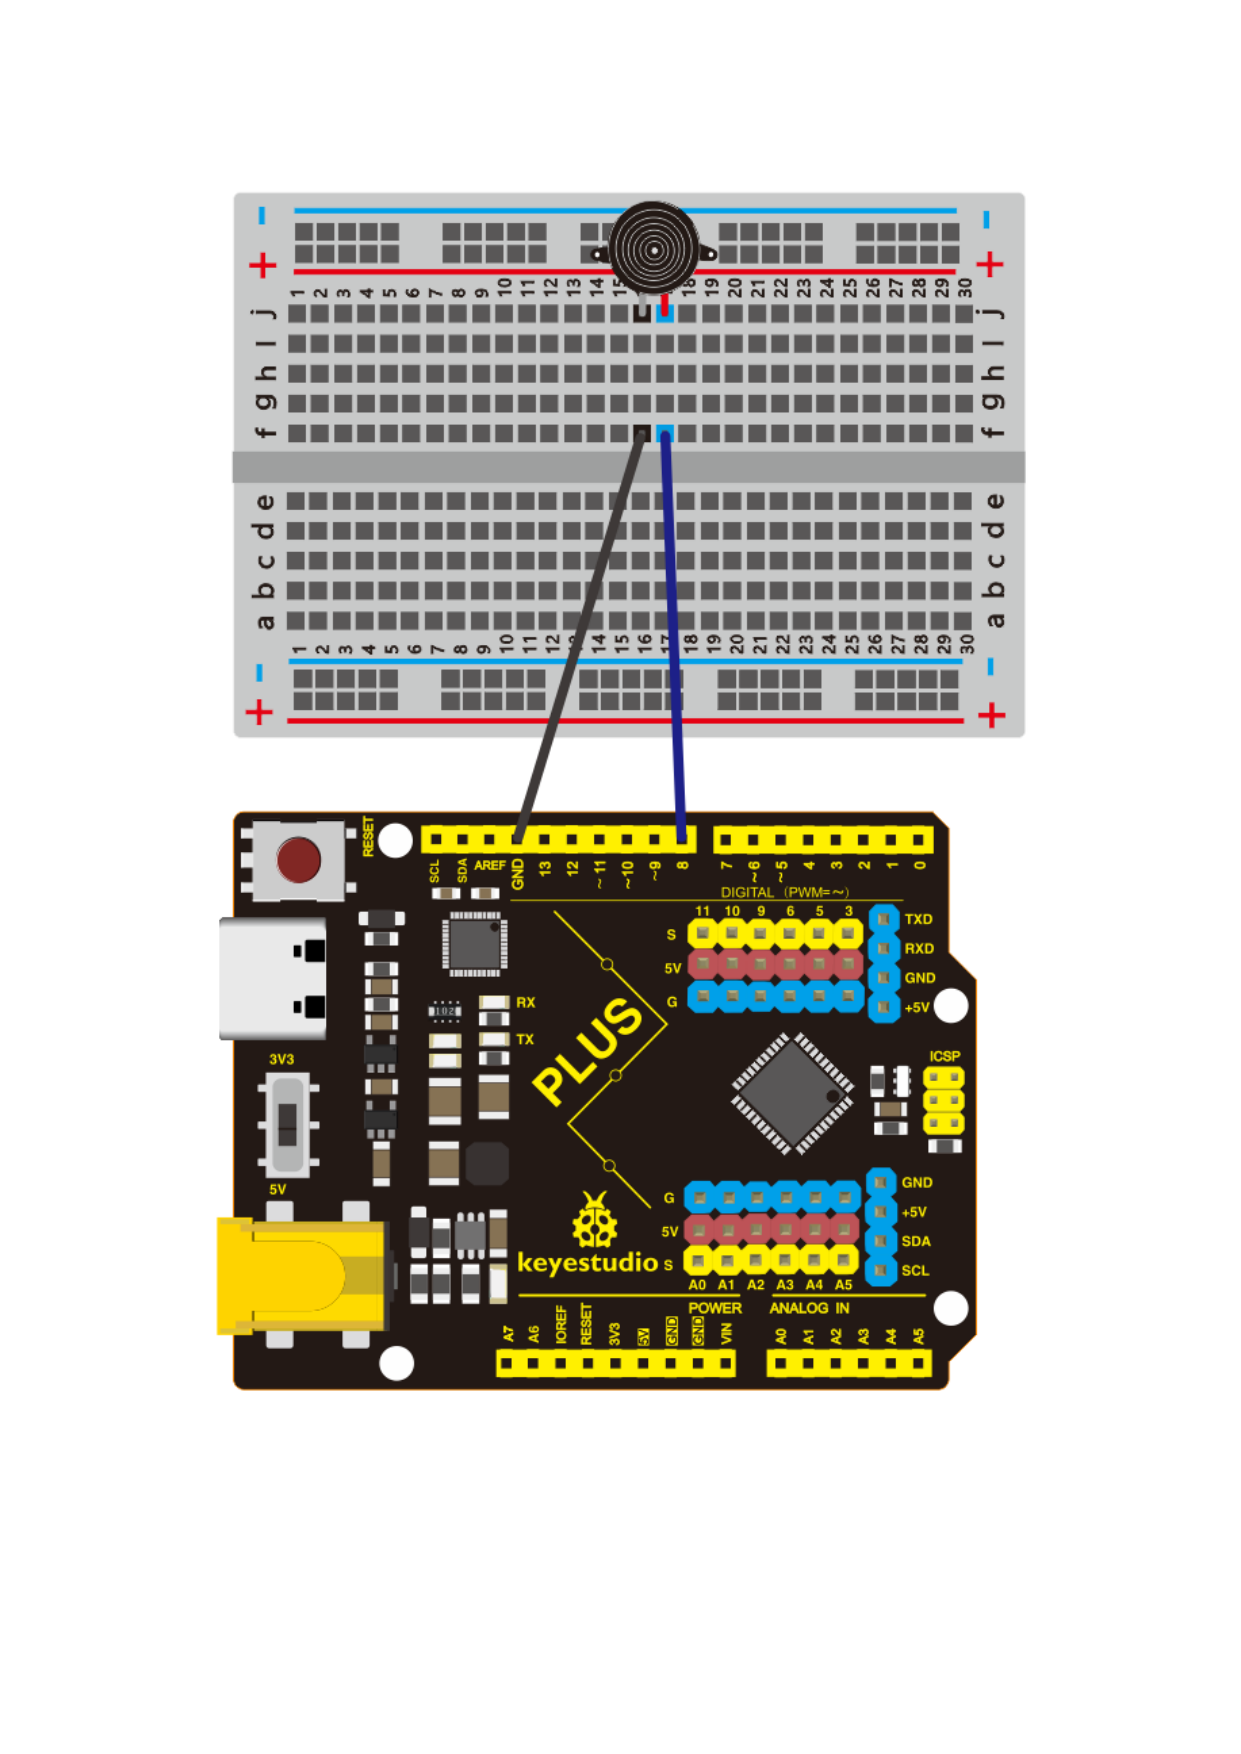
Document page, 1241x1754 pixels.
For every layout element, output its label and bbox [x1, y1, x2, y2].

picture [187, 162, 1053, 1426]
